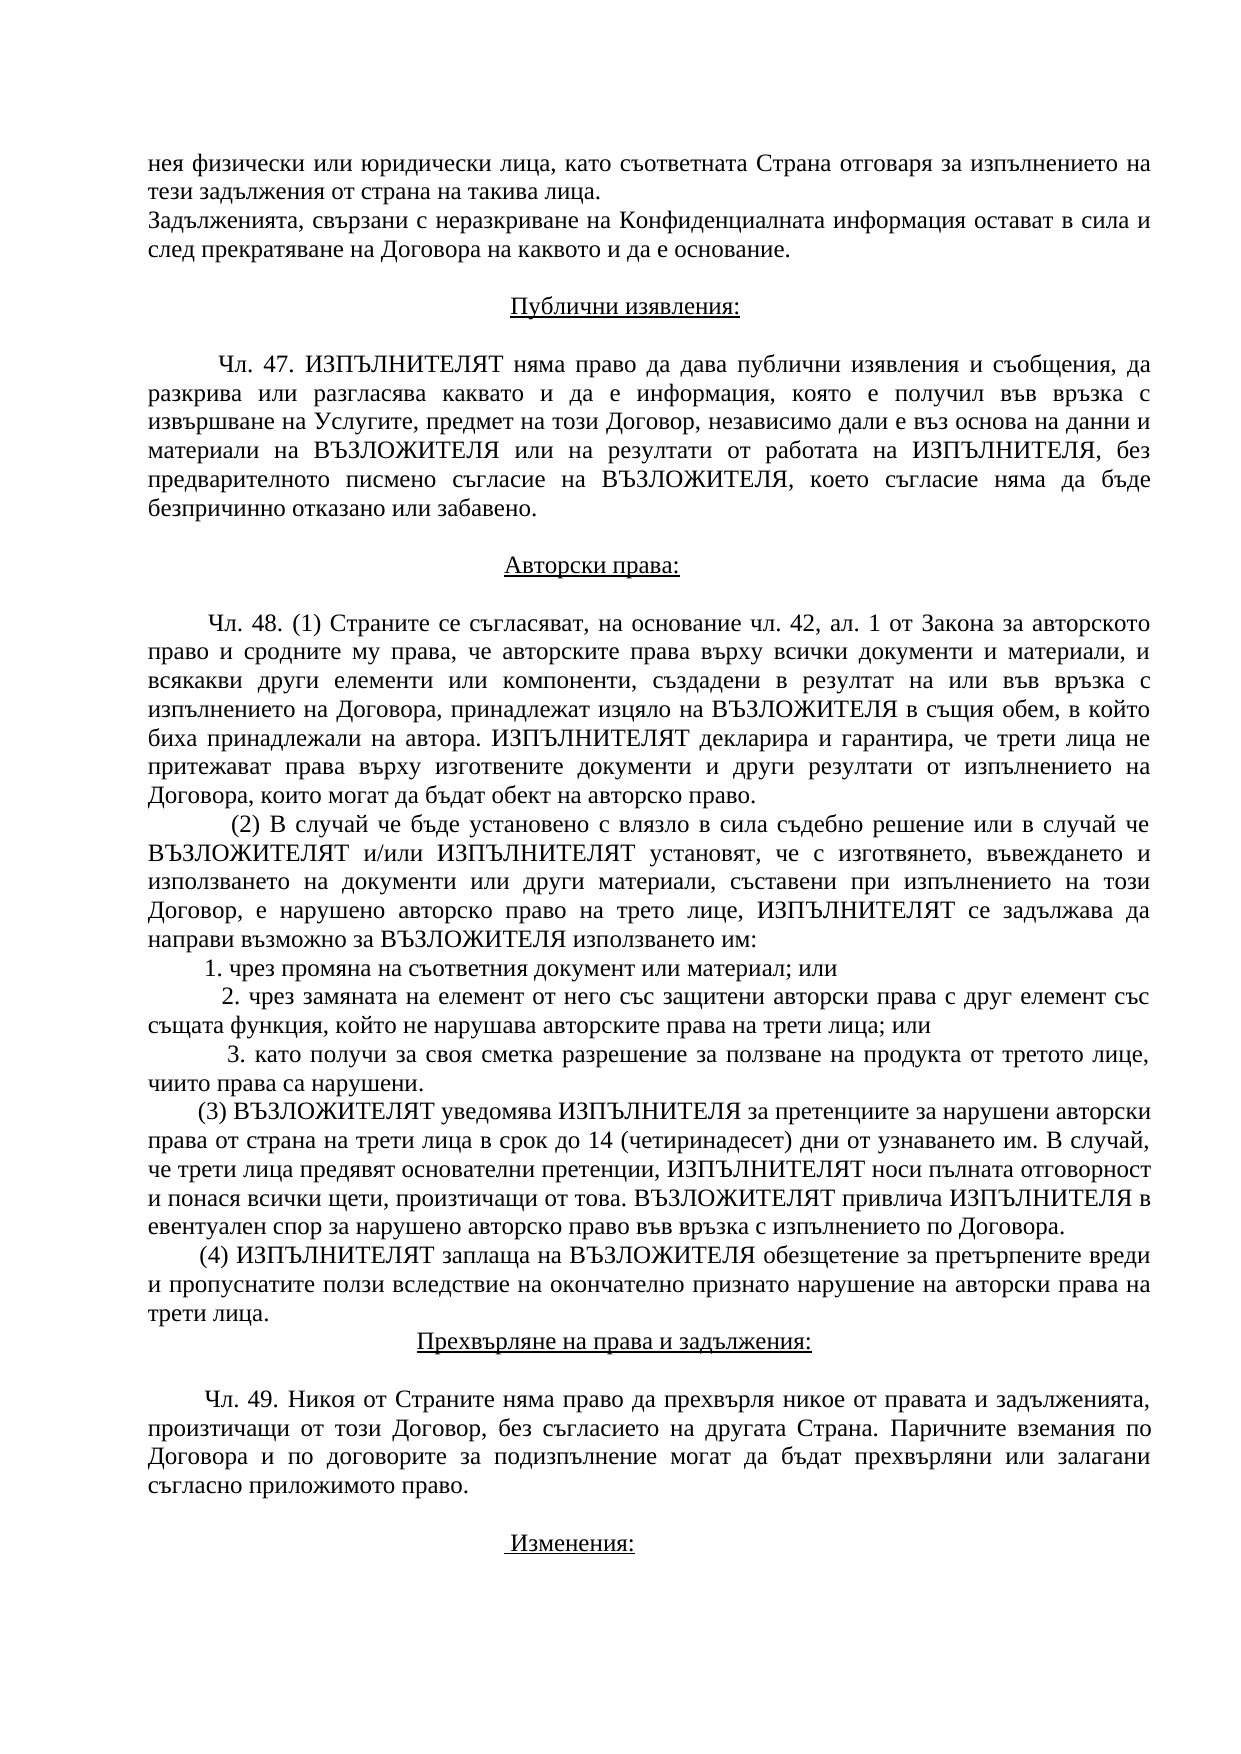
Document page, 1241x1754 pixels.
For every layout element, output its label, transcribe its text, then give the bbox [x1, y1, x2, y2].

text 1. чрез промяна на съответния документ или материал; или [148, 953, 1152, 981]
text Прехвърляне на права и задължения: [148, 1326, 1152, 1355]
text 3. като получи за своя сметка разрешение за ползване на продукта от третото лице, чиито права са нарушени. [148, 1039, 1152, 1096]
text (3) ВЪЗЛОЖИТЕЛЯТ уведомява ИЗПЪЛНИТЕЛЯ за претенциите за нарушени авторски права от страна на трети лица в срок до 14 (четиринадесет) дни от узнаването им. В случай, че трети лица предявят основателни претенции, ИЗПЪЛНИТЕЛЯТ носи пълната отговорност и понася всички щети, произтичащи от това. ВЪЗЛОЖИТЕЛЯТ привлича ИЗПЪЛНИТЕЛЯ в евентуален спор за нарушено авторско право във връзка с изпълнението по Договора. [148, 1096, 1152, 1240]
text (4) ИЗПЪЛНИТЕЛЯТ заплаща на ВЪЗЛОЖИТЕЛЯ обезщетение за претърпените вреди и пропуснатите ползи вследствие на окончателно признато нарушение на авторски права на трети лица. [148, 1240, 1152, 1326]
text (2) В случай че бъде установено с влязло в сила съдебно решение или в случай че ВЪЗЛОЖИТЕЛЯТ и/или ИЗПЪЛНИТЕЛЯТ установят, че с изготвянето, въвеждането и използването на документи или други материали, съставени при изпълнението на този Договор, е нарушено авторско право на трето лице, ИЗПЪЛНИТЕЛЯТ се задължава да направи възможно за ВЪЗЛОЖИТЕЛЯ използването им: [148, 809, 1152, 953]
text Задълженията, свързани с неразкриване на Конфиденциалната информация остават в сила и след прекратяване на Договора на каквото и да е основание. [148, 205, 1152, 263]
text Публични изявления: [148, 291, 1152, 320]
text Чл. 49. Никоя от Страните няма право да прехвърля никое от правата и задълженията, произтичащи от този Договор, без съгласието на другата Страна. Паричните вземания по Договора и по договорите за подизпълнение могат да бъдат прехвърляни или залагани съгласно приложимото право. [148, 1384, 1152, 1499]
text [148, 148, 1152, 205]
text Изменения: [148, 1528, 1152, 1556]
text Чл. 48. (1) Страните се съгласяват, на основание чл. 42, ал. 1 от Закона за авторското право и сродните му права, че авторските права върху всички документи и материали, и всякакви други елементи или компоненти, създадени в резултат на или във връзка с изпълнението на Договора, принадлежат изцяло на ВЪЗЛОЖИТЕЛЯ в същия обем, в който биха принадлежали на автора. ИЗПЪЛНИТЕЛЯТ декларира и гарантира, че трети лица не притежават права върху изготвените документи и други резултати от изпълнението на Договора, които могат да бъдат обект на авторско право. [148, 608, 1152, 809]
text Авторски права: [148, 550, 1152, 579]
text 2. чрез замяната на елемент от него със защитени авторски права с друг елемент със същата функция, който не нарушава авторските права на трети лица; или [148, 981, 1152, 1039]
text Чл. 47. ИЗПЪЛНИТЕЛЯТ няма право да дава публични изявления и съобщения, да разкрива или разгласява каквато и да е информация, която е получил във връзка с извършване на Услугите, предмет на този Договор, независимо дали е въз основа на данни и материали на ВЪЗЛОЖИТЕЛЯ или на резултати от работата на ИЗПЪЛНИТЕЛЯ, без предварителното писмено съгласие на ВЪЗЛОЖИТЕЛЯ, което съгласие няма да бъде безпричинно отказано или забавено. [148, 349, 1152, 521]
